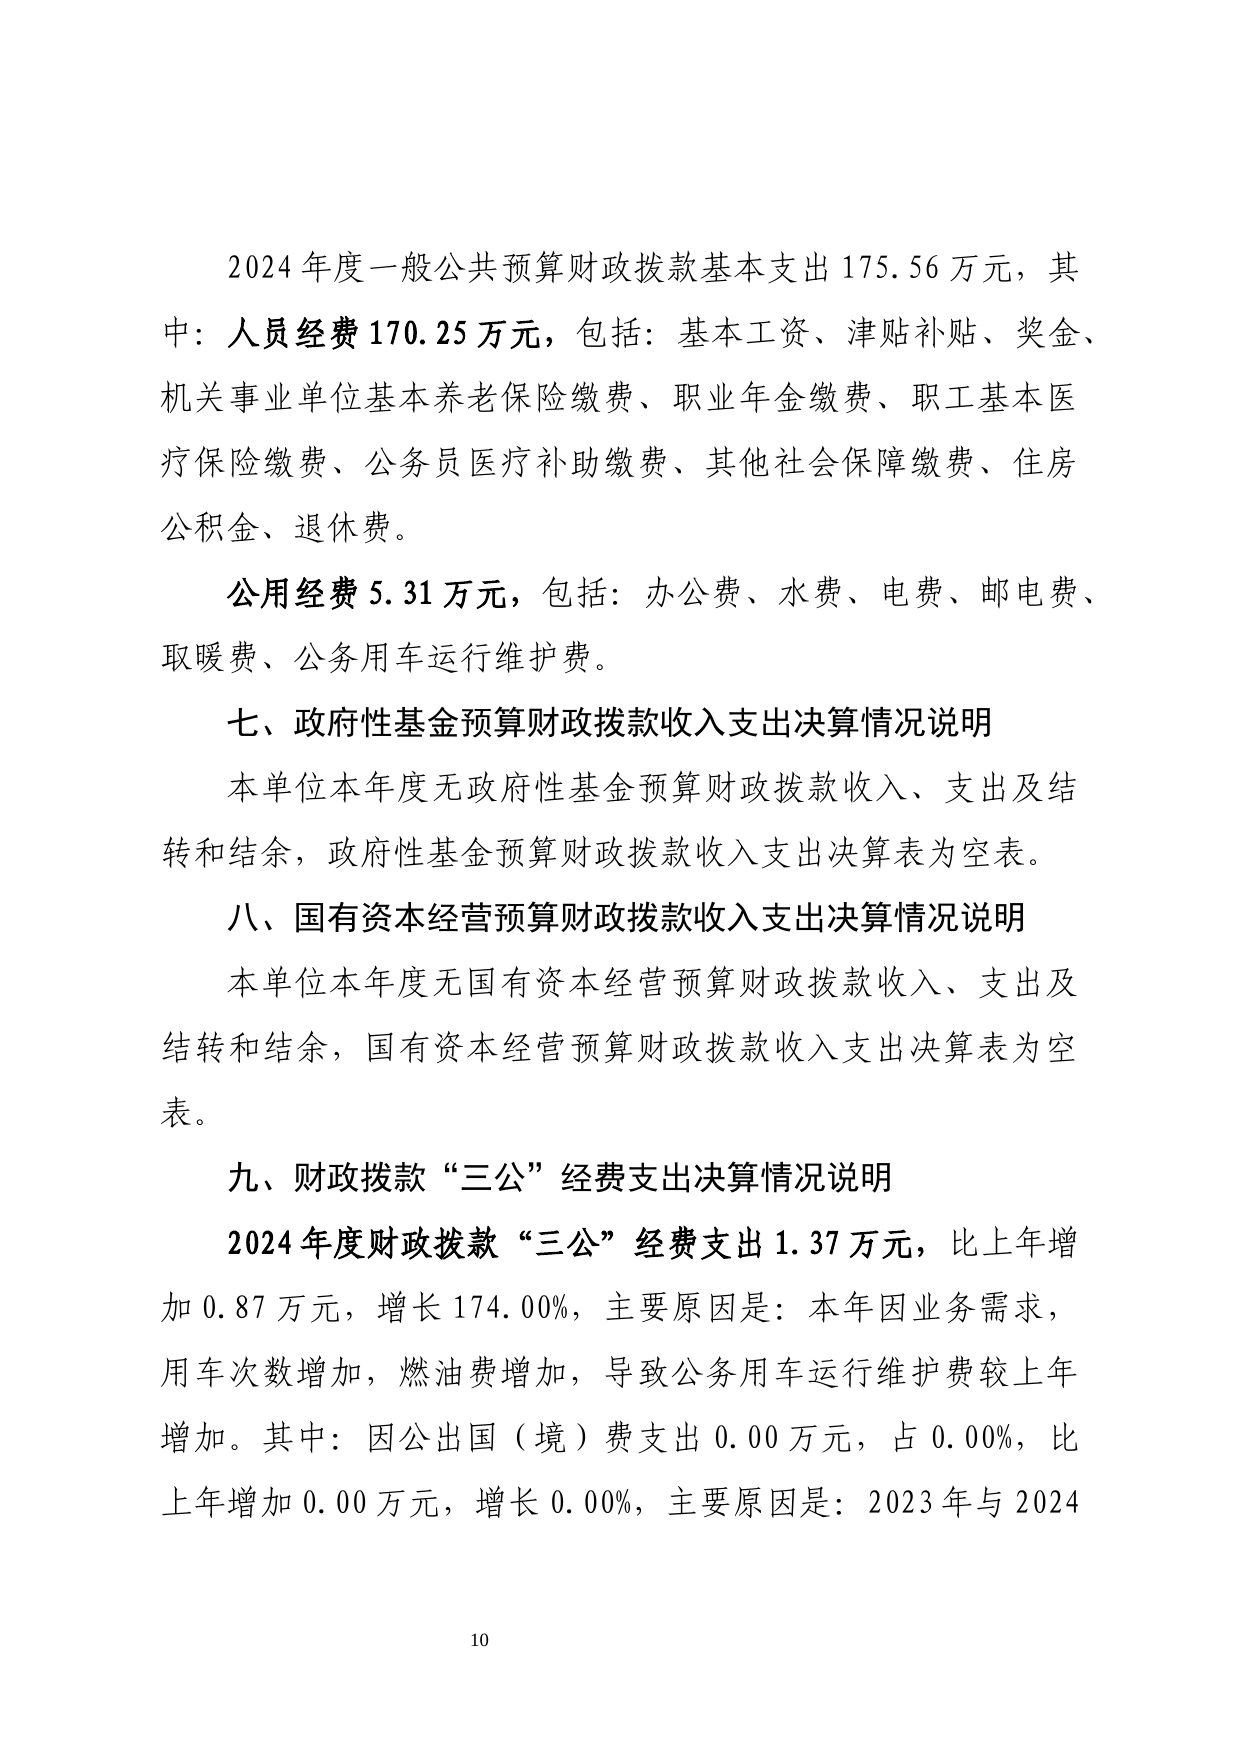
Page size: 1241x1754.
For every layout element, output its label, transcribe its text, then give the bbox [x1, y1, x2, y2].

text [159, 1208, 1081, 1533]
text 八、国有资本经营预算财政拨款收入支出决算情况说明 [159, 883, 1081, 948]
text 2024年度一般公共预算财政拨款基本支出175.56万元，其中：人员经费170.25万元，包括：基本工资、津贴补贴、奖金、机关事业单位基本养老保险缴费、职业年金缴费、职工基本医疗保险缴费、公务员医疗补助缴费、其他社会保障缴费、住房公积金、退休费。 [159, 233, 1081, 558]
text 本单位本年度无政府性基金预算财政拨款收入、支出及结转和结余，政府性基金预算财政拨款收入支出决算表为空表。 [159, 753, 1081, 883]
text 本单位本年度无国有资本经营预算财政拨款收入、支出及结转和结余，国有资本经营预算财政拨款收入支出决算表为空表。 [159, 948, 1081, 1143]
text 公用经费5.31万元，包括：办公费、水费、电费、邮电费、取暖费、公务用车运行维护费。 [159, 558, 1081, 688]
text 九、财政拨款“三公”经费支出决算情况说明 [159, 1143, 1081, 1208]
text 七、政府性基金预算财政拨款收入支出决算情况说明 [159, 688, 1081, 753]
